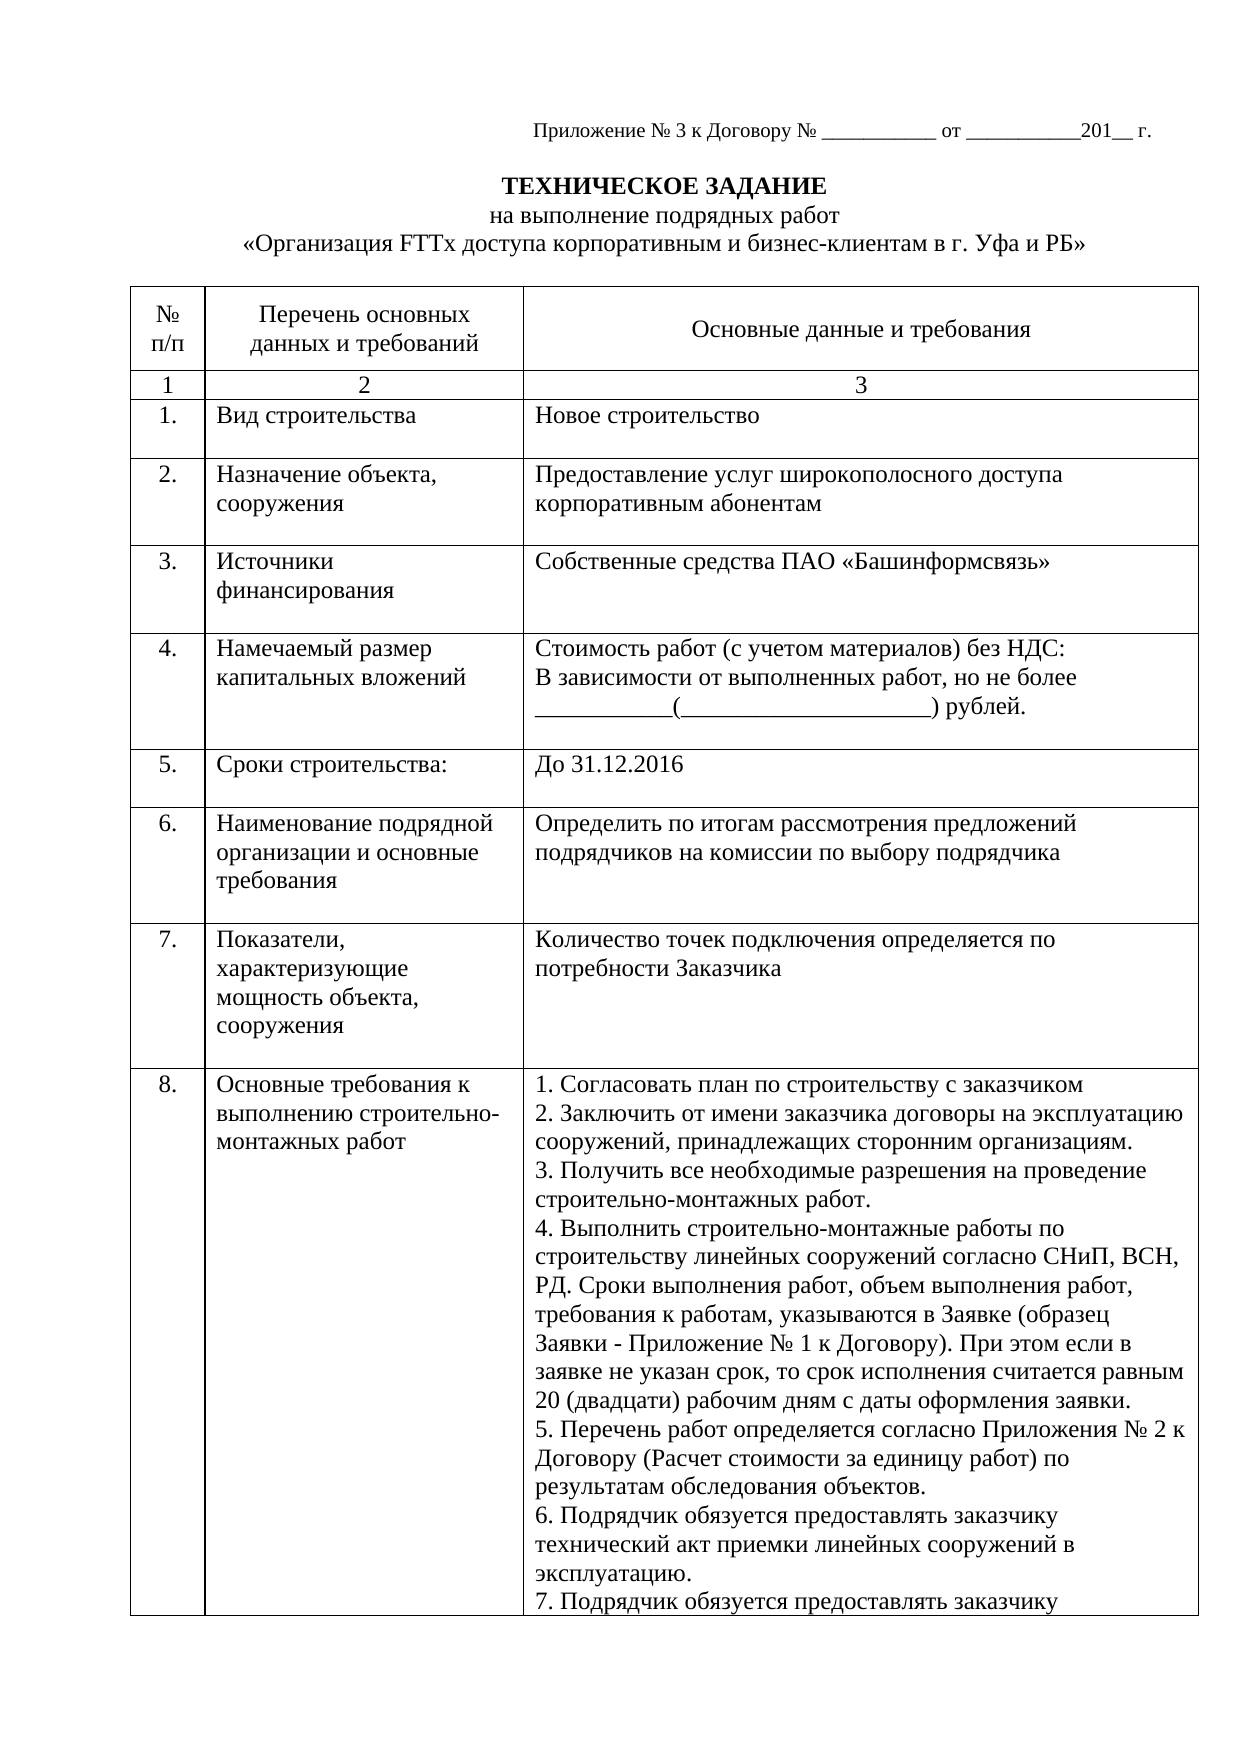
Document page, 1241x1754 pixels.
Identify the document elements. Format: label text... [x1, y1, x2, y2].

table_cell Количество точек подключения определяется по потребности Заказчика [524, 924, 1198, 1068]
table_cell Назначение объекта, сооружения [206, 459, 523, 545]
table_cell Источники финансирования [206, 546, 523, 632]
table_cell 1. [131, 400, 204, 458]
table_cell 7. [131, 924, 204, 1068]
table_header Перечень основных данных и требований [206, 287, 523, 369]
table_cell 8. [131, 1069, 204, 1615]
table_header № п/п [131, 287, 204, 369]
table_cell 1 [131, 371, 204, 399]
table_cell Показатели, характеризующие мощность объекта, сооружения [206, 924, 523, 1068]
table_cell Предоставление услуг широкополосного доступа корпоративным абонентам [524, 459, 1198, 545]
text ТЕХНИЧЕСКОЕ ЗАДАНИЕ [177, 171, 1152, 200]
table_cell Собственные средства ПАО «Башинформсвязь» [524, 546, 1198, 632]
text Приложение № 3 к Договору № ___________ от ___________201__ г. [177, 118, 1152, 142]
table_cell 5. [131, 750, 204, 807]
table_cell 3 [524, 371, 1198, 399]
table_header Основные данные и требования [524, 287, 1198, 369]
table_cell Стоимость работ (с учетом материалов) без НДС: В зависимости от выполненных работ, но не более ___________(____________________) рублей. [524, 634, 1198, 748]
table_cell Наименование подрядной организации и основные требования [206, 808, 523, 923]
table_cell Намечаемый размер капитальных вложений [206, 634, 523, 748]
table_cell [524, 1069, 1198, 1615]
table_cell Определить по итогам рассмотрения предложений подрядчиков на комиссии по выбору подрядчика [524, 808, 1198, 923]
table_cell Сроки строительства: [206, 750, 523, 807]
text «Организация FTTx доступа корпоративным и бизнес-клиентам в г. Уфа и РБ» [177, 228, 1152, 257]
table_cell 6. [131, 808, 204, 923]
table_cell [206, 1069, 523, 1615]
text на выполнение подрядных работ [177, 200, 1152, 228]
table_cell 2. [131, 459, 204, 545]
table_cell 3. [131, 546, 204, 632]
table_cell Вид строительства [206, 400, 523, 458]
table_cell Новое строительство [524, 400, 1198, 458]
table_cell До 31.12.2016 [524, 750, 1198, 807]
table_cell 4. [131, 634, 204, 748]
table_cell 2 [206, 371, 523, 399]
